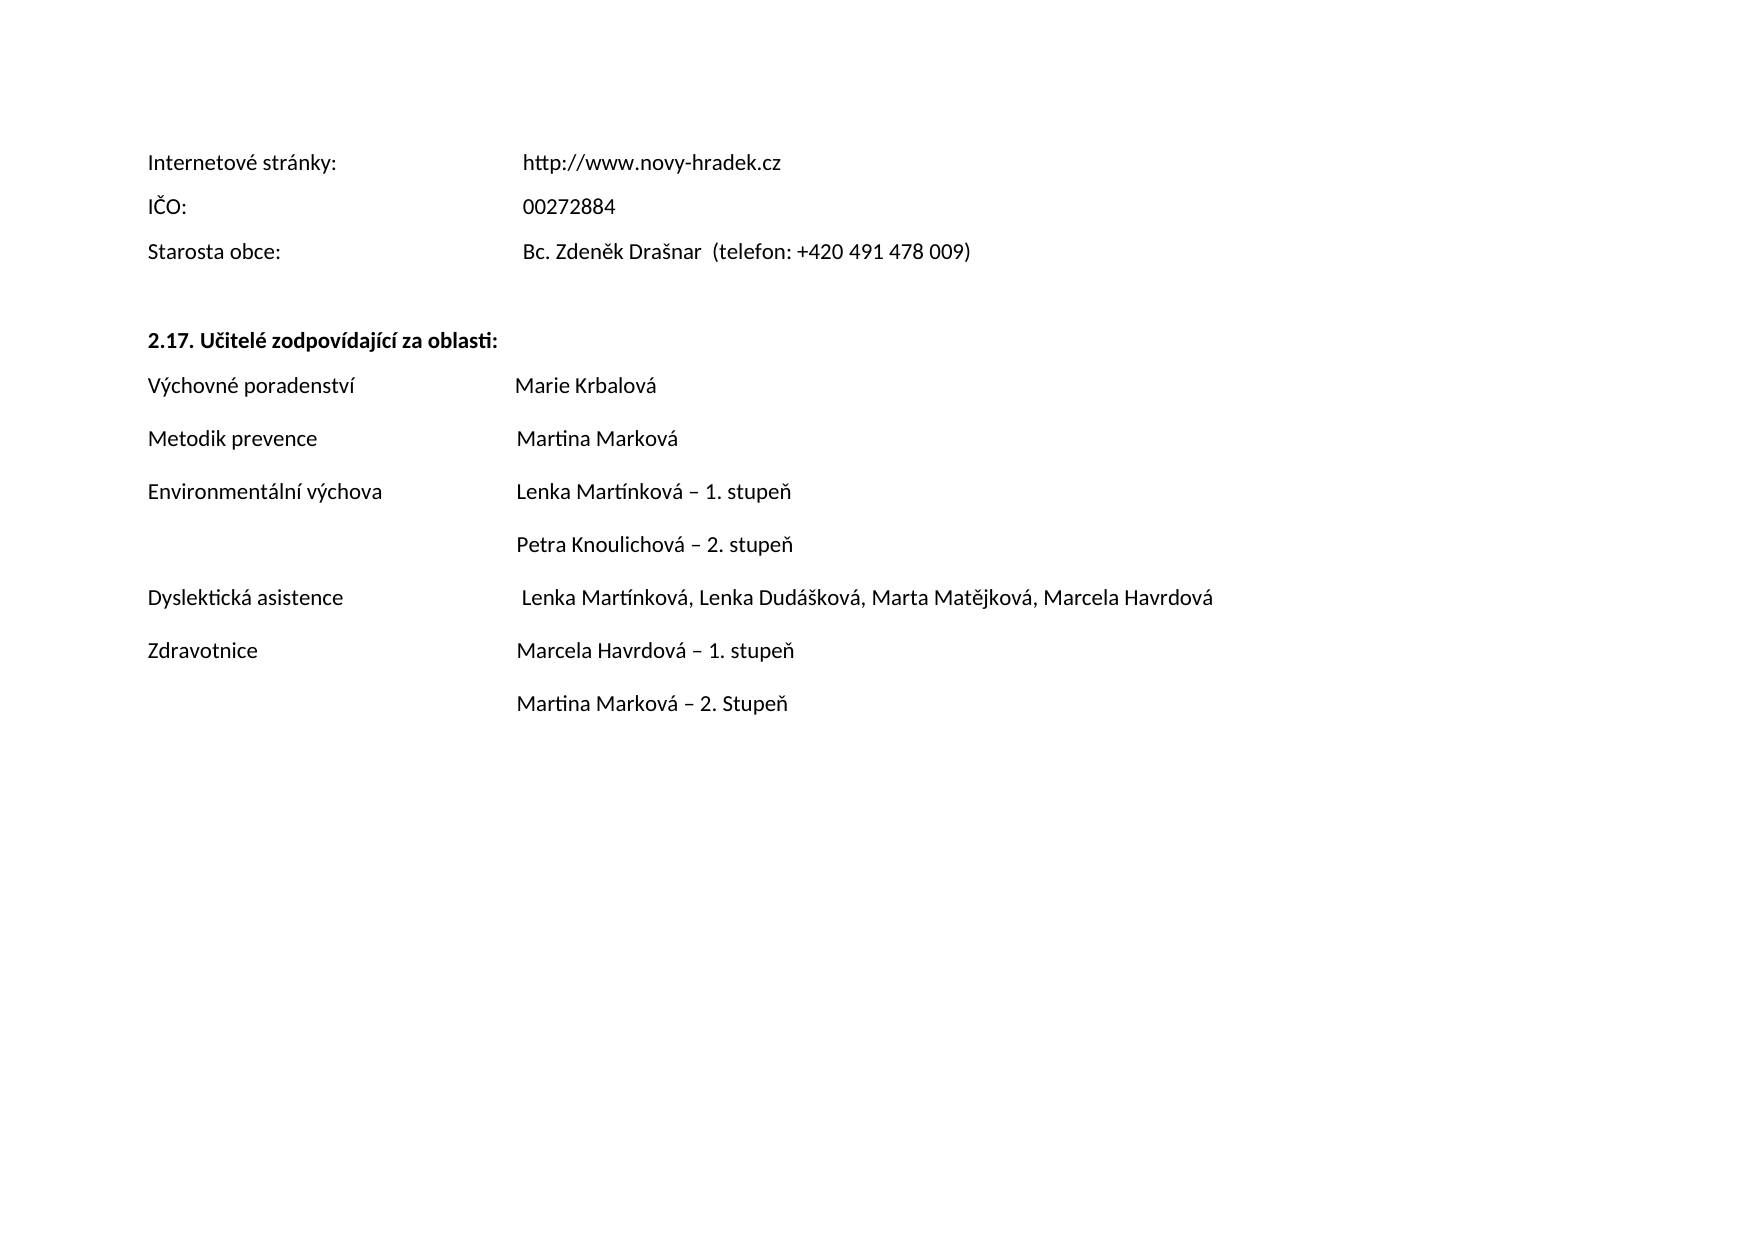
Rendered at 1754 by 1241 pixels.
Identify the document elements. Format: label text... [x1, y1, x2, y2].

text Výchovné poradenství Marie Krbalová [148, 371, 1606, 399]
text Starosta obce: Bc. Zdeněk Drašnar (telefon: +420 491 478 009) [148, 237, 1606, 265]
text Metodik prevence Martina Marková [148, 424, 1606, 452]
text Petra Knoulichová – 2. stupeň [148, 530, 1606, 558]
text IČO: 00272884 [148, 192, 1606, 220]
text Zdravotnice Marcela Havrdová – 1. stupeň [148, 636, 1606, 664]
text Environmentální výchova Lenka Martínková – 1. stupeň [148, 477, 1606, 505]
text Martina Marková – 2. Stupeň [148, 689, 1606, 717]
text Dyslektická asistence Lenka Martínková, Lenka Dudášková, Marta Matějková, Marcela Havrdová [148, 583, 1606, 611]
text 2.17. Učitelé zodpovídající za oblasti: [148, 326, 1606, 354]
text Internetové stránky: http://www.novy-hradek.cz [148, 148, 1606, 176]
